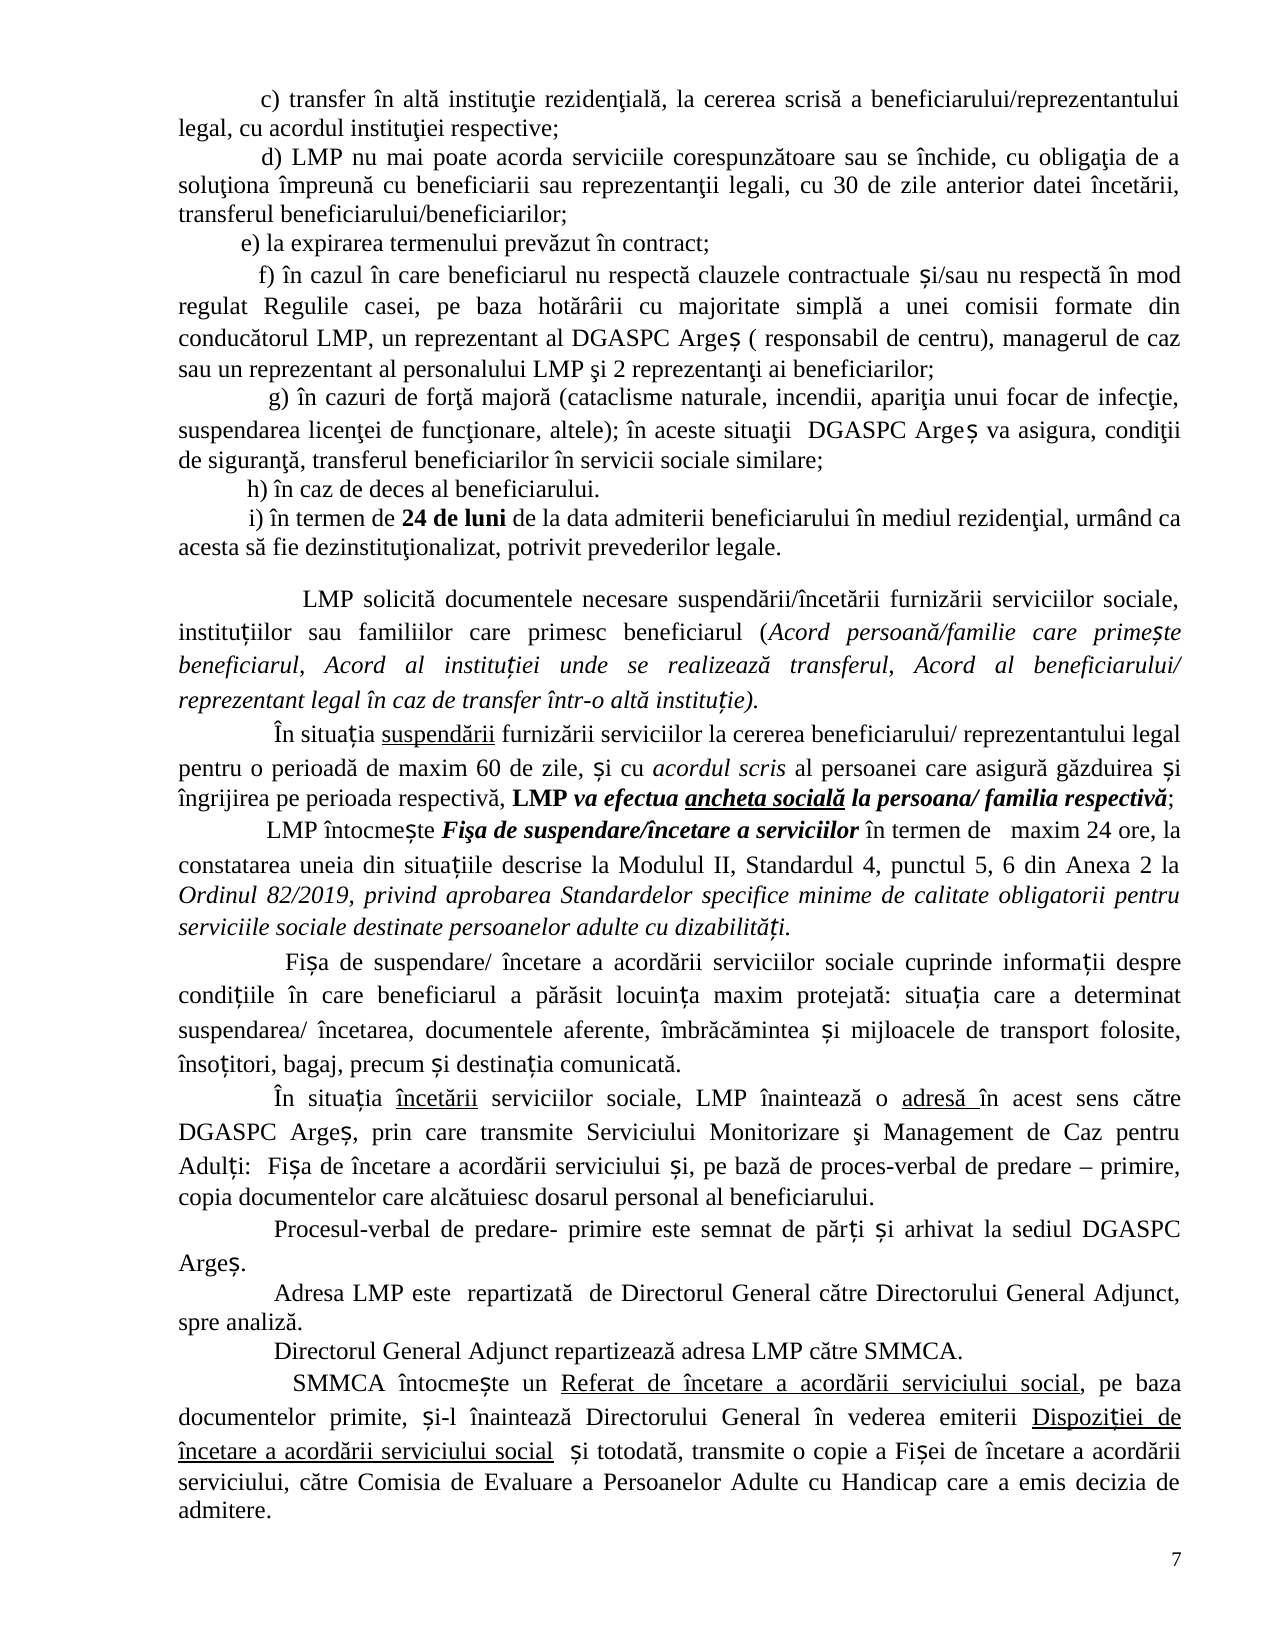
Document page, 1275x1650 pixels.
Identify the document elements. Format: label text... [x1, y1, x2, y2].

text LMP întocmește Fişa de suspendare/încetare a serviciilor în termen de maxim 24 ore, la constatarea uneia din situațiile descrise la Modulul II, Standardul 4, punctul 5, 6 din Anexa 2 la Ordinul 82/2019, privind aprobarea Standardelor specifice minime de calitate obligatorii pentru serviciile sociale destinate persoanelor adulte cu dizabilități. [178, 812, 1181, 943]
text Procesul-verbal de predare- primire este semnat de părți și arhivat la sediul DGASPC Argeș. [178, 1210, 1181, 1278]
text Adresa LMP este repartizată de Directorul General către Directorului General Adjunct, spre analiză. [178, 1278, 1181, 1336]
text SMMCA întocmește un Referat de încetare a acordării serviciului social, pe baza documentelor primite, și-l înaintează Directorului General în vederea emiterii Dispoziției de încetare a acordării serviciului social și totodată, transmite o copie a Fișei de încetare a acordării serviciului, către Comisia de Evaluare a Persoanelor Adulte cu Handicap care a emis decizia de admitere. [178, 1365, 1181, 1524]
text d) LMP nu mai poate acorda serviciile corespunzătoare sau se închide, cu obligaţia de a soluţiona împreună cu beneficiarii sau reprezentanţii legali, cu 30 de zile anterior datei încetării, transferul beneficiarului/beneficiarilor; [178, 142, 1181, 228]
text LMP solicită documentele necesare suspendării/încetării furnizării serviciilor sociale, instituțiilor sau familiilor care primesc beneficiarul (Acord persoană/familie care primește beneficiarul, Acord al instituției unde se realizează transferul, Acord al beneficiarului/ reprezentant legal în caz de transfer într-o altă instituție). [178, 584, 1181, 715]
text În situația suspendării furnizării serviciilor la cererea beneficiarului/ reprezentantului legal pentru o perioadă de maxim 60 de zile, și cu acordul scris al persoanei care asigură găzduirea și îngrijirea pe perioada respectivă, LMP va efectua ancheta socială la persoana/ familia respectivă; [178, 715, 1181, 812]
text c) transfer în altă instituţie rezidenţială, la cererea scrisă a beneficiarului/reprezentantului legal, cu acordul instituţiei respective; [178, 84, 1181, 142]
text g) în cazuri de forţă majoră (cataclisme naturale, incendii, apariţia unui focar de infecţie, suspendarea licenţei de funcţionare, altele); în aceste situaţii DGASPC Argeș va asigura, condiţii de siguranţă, transferul beneficiarilor în servicii sociale similare; [178, 382, 1181, 474]
text În situația încetării serviciilor sociale, LMP înaintează o adresă în acest sens către DGASPC Argeș, prin care transmite Serviciului Monitorizare şi Management de Caz pentru Adulți: Fișa de încetare a acordării serviciului și, pe bază de proces-verbal de predare – primire, copia documentelor care alcătuiesc dosarul personal al beneficiarului. [178, 1079, 1181, 1210]
text i) în termen de 24 de luni de la data admiterii beneficiarului în mediul rezidenţial, urmând ca acesta să fie dezinstituţionalizat, potrivit prevederilor legale. [178, 503, 1181, 560]
text Fișa de suspendare/ încetare a acordării serviciilor sociale cuprinde informații despre condițiile în care beneficiarul a părăsit locuința maxim protejată: situația care a determinat suspendarea/ încetarea, documentele aferente, îmbrăcămintea și mijloacele de transport folosite, însoțitori, bagaj, precum și destinația comunicată. [178, 943, 1181, 1079]
text e) la expirarea termenului prevăzut în contract; [178, 228, 1181, 257]
text Directorul General Adjunct repartizează adresa LMP către SMMCA. [178, 1336, 1181, 1365]
text h) în caz de deces al beneficiarului. [178, 474, 1181, 503]
text f) în cazul în care beneficiarul nu respectă clauzele contractuale și/sau nu respectă în mod regulat Regulile casei, pe baza hotărârii cu majoritate simplă a unei comisii formate din conducătorul LMP, un reprezentant al DGASPC Argeș ( responsabil de centru), managerul de caz sau un reprezentant al personalului LMP şi 2 reprezentanţi ai beneficiarilor; [178, 257, 1181, 382]
